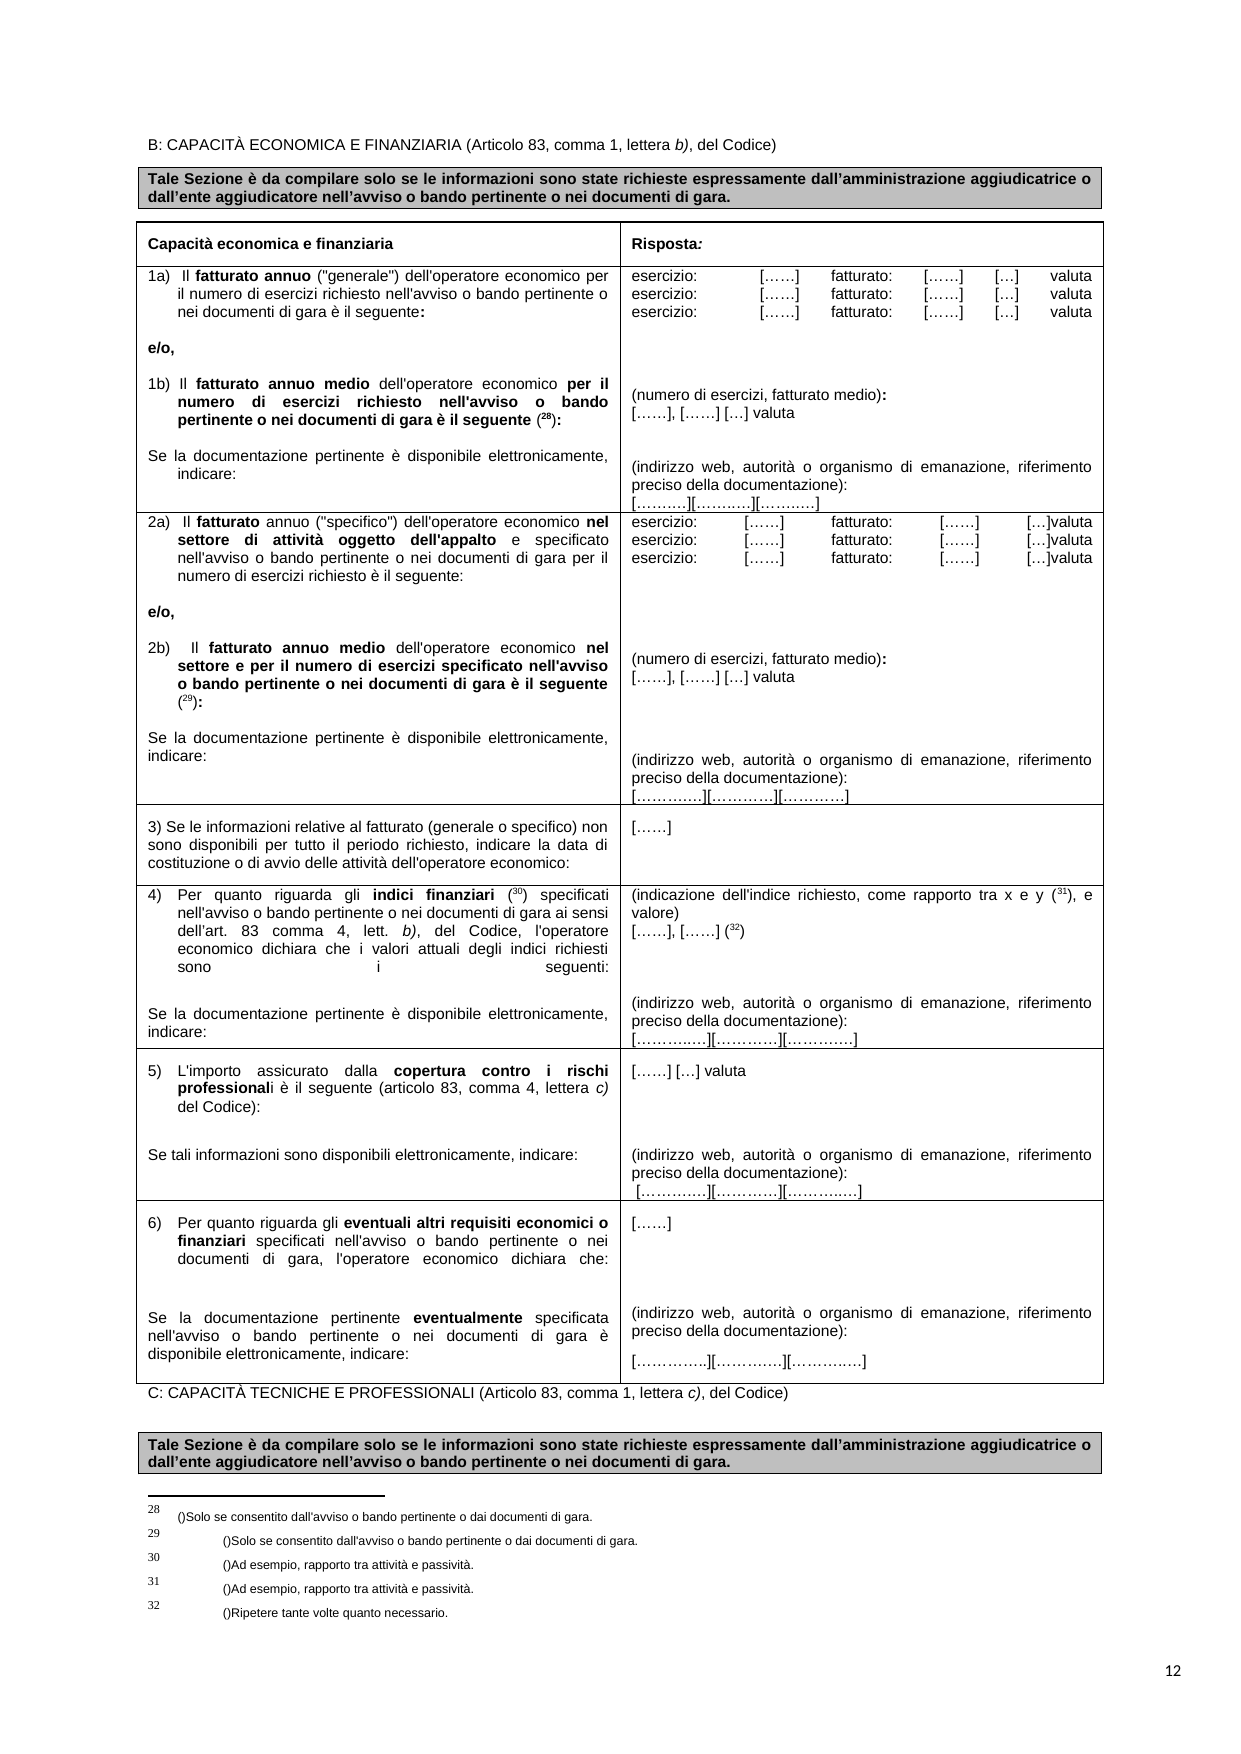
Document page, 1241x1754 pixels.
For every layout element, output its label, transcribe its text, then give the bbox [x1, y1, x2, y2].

table_cell (indicazione dell'indice richiesto, come rapporto tra x e y (), e valore) [……], [……] () (indirizzo web, autorità o organismo di emanazione, riferimento preciso della documentazione): [………..…][…………][……….…] [621, 886, 1103, 1048]
table_header Capacità economica e finanziaria [137, 223, 620, 266]
table_cell 1a) Il fatturato annuo ("generale") dell'operatore economico per il numero di esercizi richiesto nell'avviso o bando pertinente o nei documenti di gara è il seguente: e/o, 1b) Il fatturato annuo medio dell'operatore economico per il numero di esercizi richiesto nell'avviso o bando pertinente o nei documenti di gara è il seguente (): Se la documentazione pertinente è disponibile elettronicamente, indicare: [137, 267, 620, 512]
title C: Capacità tecniche e professionali (Articolo 83, comma 1, lettera c), del Codice) [148, 1384, 1093, 1402]
table_cell esercizio: [……] fatturato: [……] […]valuta esercizio: [……] fatturato: [……] […]valuta esercizio: [……] fatturato: [……] […]valuta (numero di esercizi, fatturato medio): [……], [……] […] valuta (indirizzo web, autorità o organismo di emanazione, riferimento preciso della documentazione): [……….…][…………][…………] [621, 513, 1103, 804]
table_cell Per quanto riguarda gli indici finanziari () specificati nell'avviso o bando pertinente o nei documenti di gara ai sensi dell’art. 83 comma 4, lett. b), del Codice, l'operatore economico dichiara che i valori attuali degli indici richiesti sono i seguenti: Se la documentazione pertinente è disponibile elettronicamente, indicare: [137, 886, 620, 1048]
table_cell [……] (indirizzo web, autorità o organismo di emanazione, riferimento preciso della documentazione): […………..][……….…][………..…] [621, 1201, 1103, 1383]
table_cell [……] [621, 805, 1103, 884]
table_cell esercizio: [……] fatturato: [……] […] valuta esercizio: [……] fatturato: [……] […] valuta esercizio: [……] fatturato: [……] […] valuta (numero di esercizi, fatturato medio): [……], [……] […] valuta (indirizzo web, autorità o organismo di emanazione, riferimento preciso della documentazione): […….…][……..…][……..…] [621, 267, 1103, 512]
text Tale Sezione è da compilare solo se le informazioni sono state richieste espressamente dall’amministrazione aggiudicatrice o dall’ente aggiudicatore nell’avviso o bando pertinente o nei documenti di gara. [139, 1433, 1101, 1473]
table_cell 2a) Il fatturato annuo ("specifico") dell'operatore economico nel settore di attività oggetto dell'appalto e specificato nell'avviso o bando pertinente o nei documenti di gara per il numero di esercizi richiesto è il seguente: e/o, 2b) Il fatturato annuo medio dell'operatore economico nel settore e per il numero di esercizi specificato nell'avviso o bando pertinente o nei documenti di gara è il seguente (): Se la documentazione pertinente è disponibile elettronicamente, indicare: [137, 513, 620, 804]
table_cell Per quanto riguarda gli eventuali altri requisiti economici o finanziari specificati nell'avviso o bando pertinente o nei documenti di gara, l'operatore economico dichiara che: Se la documentazione pertinente eventualmente specificata nell'avviso o bando pertinente o nei documenti di gara è disponibile elettronicamente, indicare: [137, 1201, 620, 1383]
table_cell [……] […] valuta (indirizzo web, autorità o organismo di emanazione, riferimento preciso della documentazione): [……….…][…………][………..…] [621, 1049, 1103, 1200]
table_header Risposta: [621, 223, 1103, 266]
title B: Capacità economica e finanziaria (Articolo 83, comma 1, lettera b), del Codice) [148, 136, 1093, 154]
table_cell L'importo assicurato dalla copertura contro i rischi professionali è il seguente (articolo 83, comma 4, lettera c) del Codice): Se tali informazioni sono disponibili elettronicamente, indicare: [137, 1049, 620, 1200]
text Tale Sezione è da compilare solo se le informazioni sono state richieste espressamente dall’amministrazione aggiudicatrice o dall’ente aggiudicatore nell’avviso o bando pertinente o nei documenti di gara. [139, 168, 1101, 208]
table_cell 3) Se le informazioni relative al fatturato (generale o specifico) non sono disponibili per tutto il periodo richiesto, indicare la data di costituzione o di avvio delle attività dell'operatore economico: [137, 805, 620, 884]
